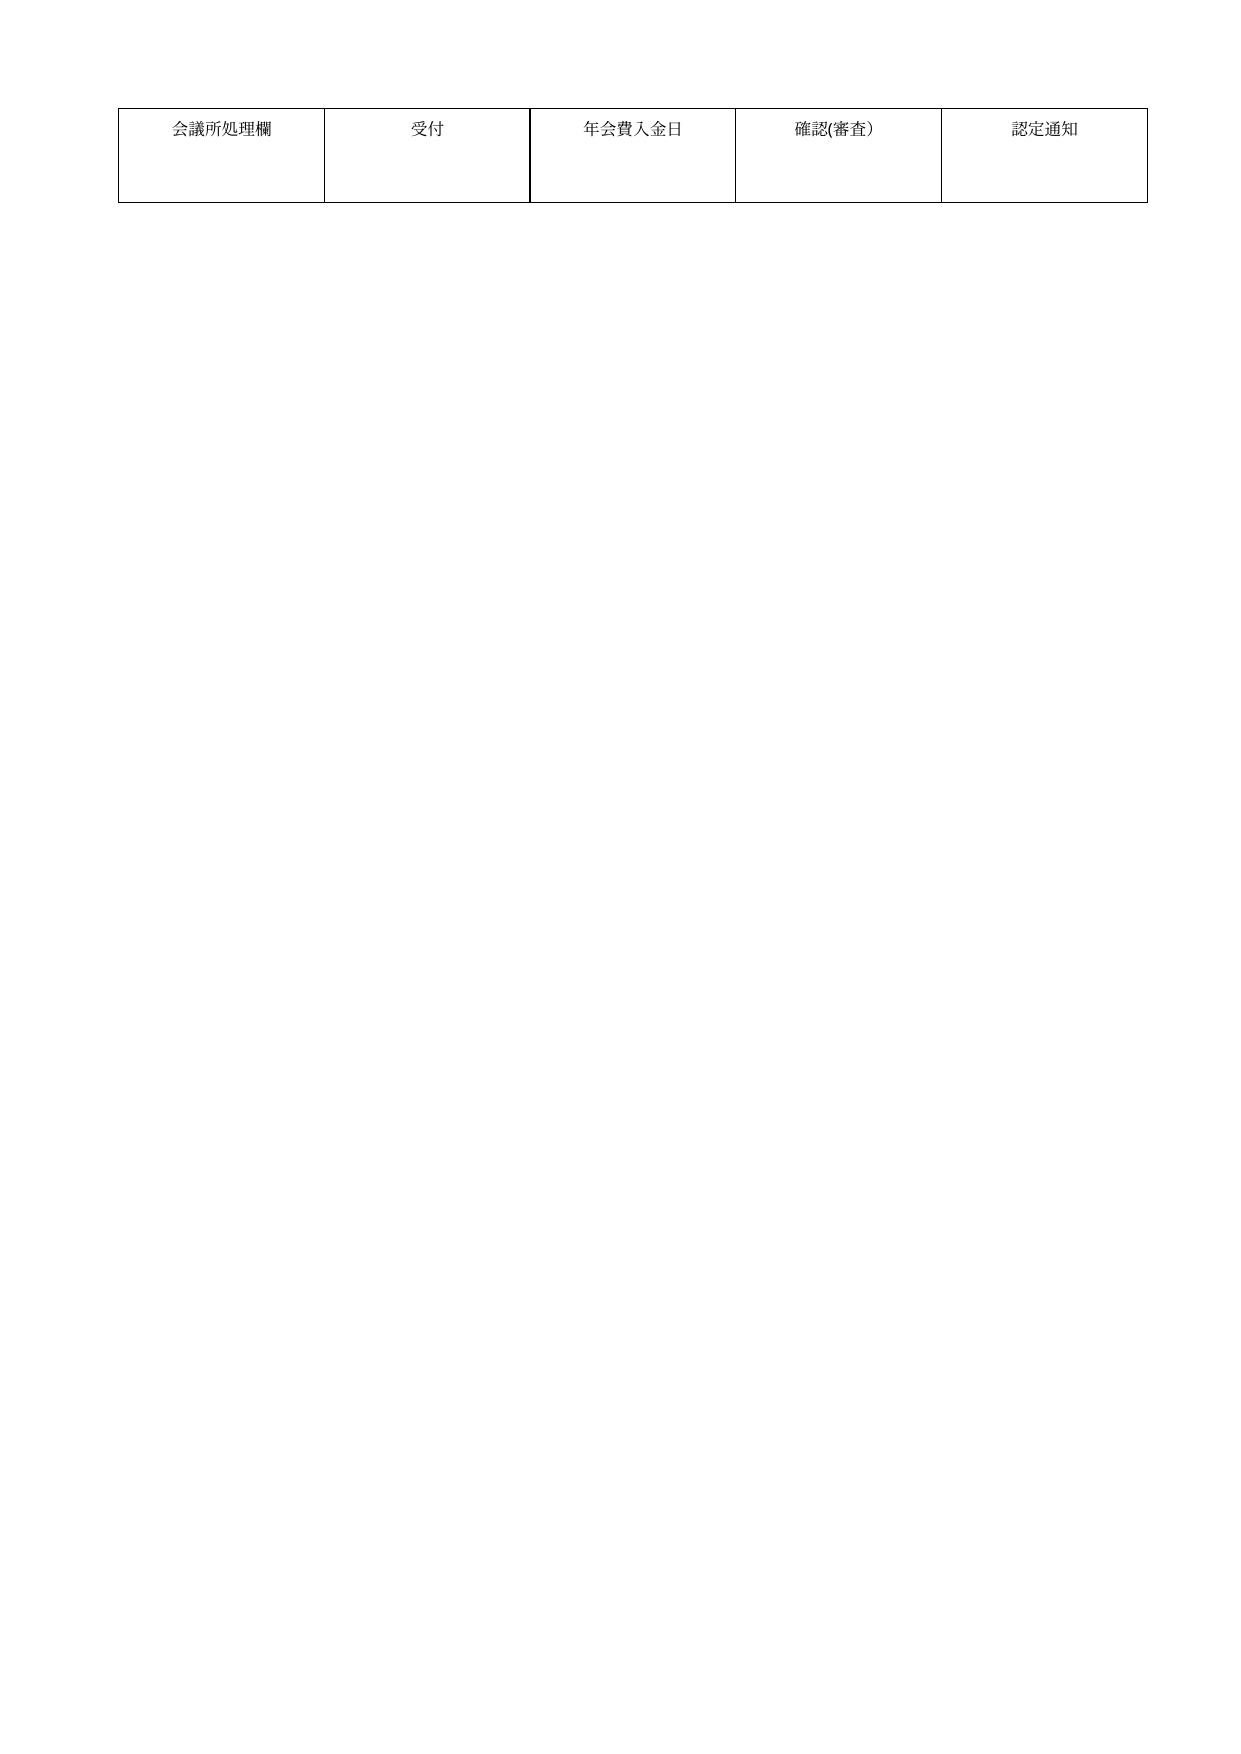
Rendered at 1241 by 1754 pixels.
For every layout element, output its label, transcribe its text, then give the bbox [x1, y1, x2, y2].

table_header 年会費入金日 [531, 109, 735, 202]
table_header 確認(審査） [736, 109, 941, 202]
table_header 受付 [325, 109, 529, 202]
table_header 会議所処理欄 [119, 109, 324, 202]
table_header 認定通知 [942, 109, 1147, 202]
